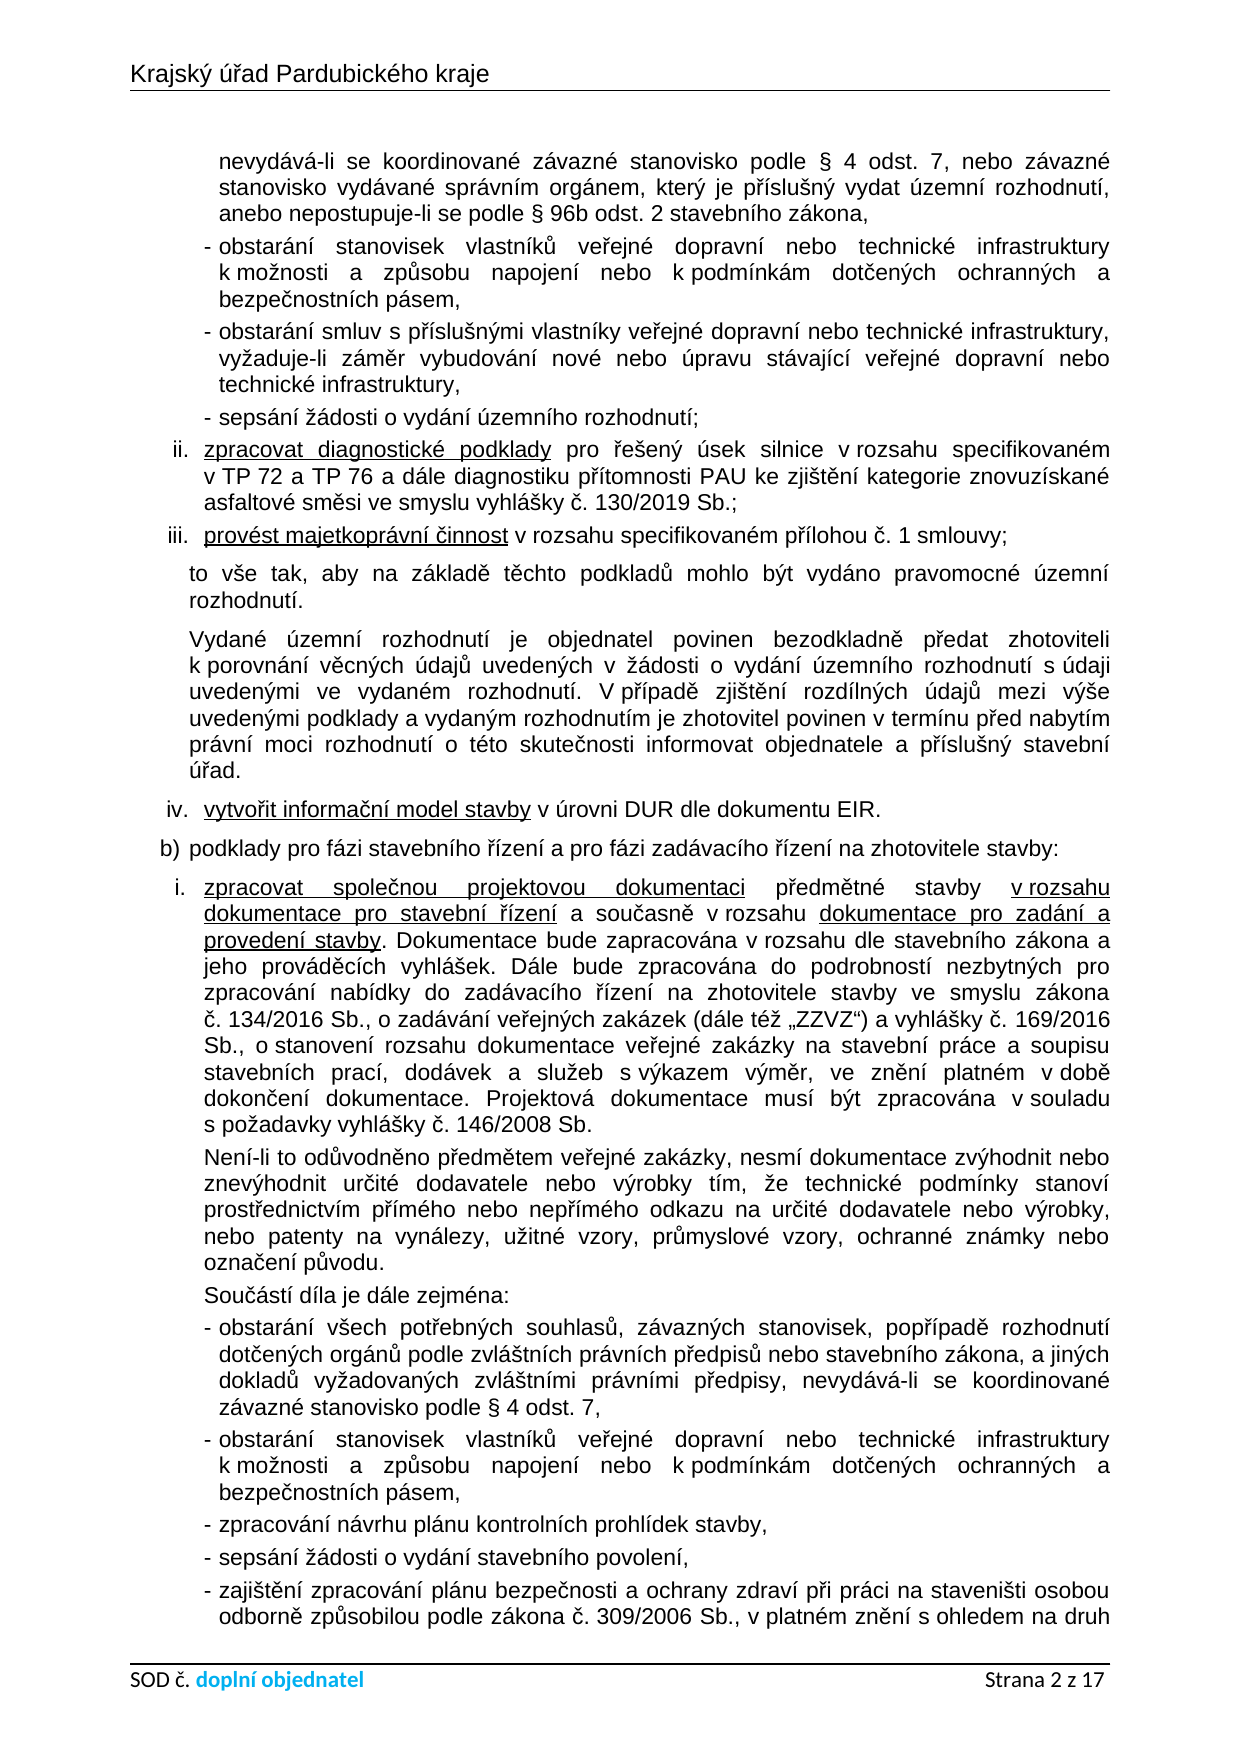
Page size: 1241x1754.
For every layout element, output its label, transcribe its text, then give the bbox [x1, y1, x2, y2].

list sepsání žádosti o vydání územního rozhodnutí; [204, 404, 1110, 430]
list Není-li to odůvodněno předmětem veřejné zakázky, nesmí dokumentace zvýhodnit nebo znevýhodnit určité dodavatele nebo výrobky tím, že technické podmínky stanoví prostřednictvím přímého nebo nepřímého odkazu na určité dodavatele nebo výrobky, nebo patenty na vynálezy, užitné vzory, průmyslové vzory, ochranné známky nebo označení původu. [204, 1144, 1110, 1276]
list obstarání stanovisek vlastníků veřejné dopravní nebo technické infrastruktury k možnosti a způsobu napojení nebo k podmínkám dotčených ochranných a bezpečnostních pásem, [204, 233, 1110, 312]
list vytvořit informační model stavby v úrovni DUR dle dokumentu EIR. [189, 796, 1110, 823]
list obstarání smluv s příslušnými vlastníky veřejné dopravní nebo technické infrastruktury, vyžaduje-li záměr vybudování nové nebo úpravu stávající veřejné dopravní nebo technické infrastruktury, [204, 318, 1110, 397]
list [204, 1577, 1110, 1629]
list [204, 148, 1110, 227]
list obstarání stanovisek vlastníků veřejné dopravní nebo technické infrastruktury k možnosti a způsobu napojení nebo k podmínkám dotčených ochranných a bezpečnostních pásem, [204, 1426, 1110, 1505]
list sepsání žádosti o vydání stavebního povolení, [204, 1544, 1110, 1570]
text to vše tak, aby na základě těchto podkladů mohlo být vydáno pravomocné územní rozhodnutí. [189, 560, 1110, 613]
list podklady pro fázi stavebního řízení a pro fázi zadávacího řízení na zhotovitele stavby: [159, 835, 1110, 861]
text Vydané územní rozhodnutí je objednatel povinen bezodkladně předat zhotoviteli k porovnání věcných údajů uvedených v žádosti o vydání územního rozhodnutí s údaji uvedenými ve vydaném rozhodnutí. V případě zjištění rozdílných údajů mezi výše uvedenými podklady a vydaným rozhodnutím je zhotovitel povinen v termínu před nabytím právní moci rozhodnutí o této skutečnosti informovat objednatele a příslušný stavební úřad. [189, 626, 1110, 784]
list zpracování návrhu plánu kontrolních prohlídek stavby, [204, 1511, 1110, 1538]
list zpracovat společnou projektovou dokumentaci předmětné stavby v rozsahu dokumentace pro stavební řízení a současně v rozsahu dokumentace pro zadání a provedení stavby. Dokumentace bude zapracována v rozsahu dle stavebního zákona a jeho prováděcích vyhlášek. Dále bude zpracována do podrobností nezbytných pro zpracování nabídky do zadávacího řízení na zhotovitele stavby ve smyslu zákona č. 134/2016 Sb., o zadávání veřejných zakázek (dále též „ZZVZ“) a vyhlášky č. 169/2016 Sb., o stanovení rozsahu dokumentace veřejné zakázky na stavební práce a soupisu stavebních prací, dodávek a služeb s výkazem výměr, ve znění platném v době dokončení dokumentace. Projektová dokumentace musí být zpracována v souladu s požadavky vyhlášky č. 146/2008 Sb. [174, 874, 1110, 1137]
text Součástí díla je dále zejména: [204, 1282, 1110, 1308]
list obstarání všech potřebných souhlasů, závazných stanovisek, popřípadě rozhodnutí dotčených orgánů podle zvláštních právních předpisů nebo stavebního zákona, a jiných dokladů vyžadovaných zvláštními právními předpisy, nevydává-li se koordinované závazné stanovisko podle § 4 odst. 7, [204, 1314, 1110, 1420]
list provést majetkoprávní činnost v rozsahu specifikovaném přílohou č. 1 smlouvy; [189, 522, 1110, 548]
list zpracovat diagnostické podklady pro řešený úsek silnice v rozsahu specifikovaném v TP 72 a TP 76 a dále diagnostiku přítomnosti PAU ke zjištění kategorie znovuzískané asfaltové směsi ve smyslu vyhlášky č. 130/2019 Sb.; [189, 436, 1110, 515]
